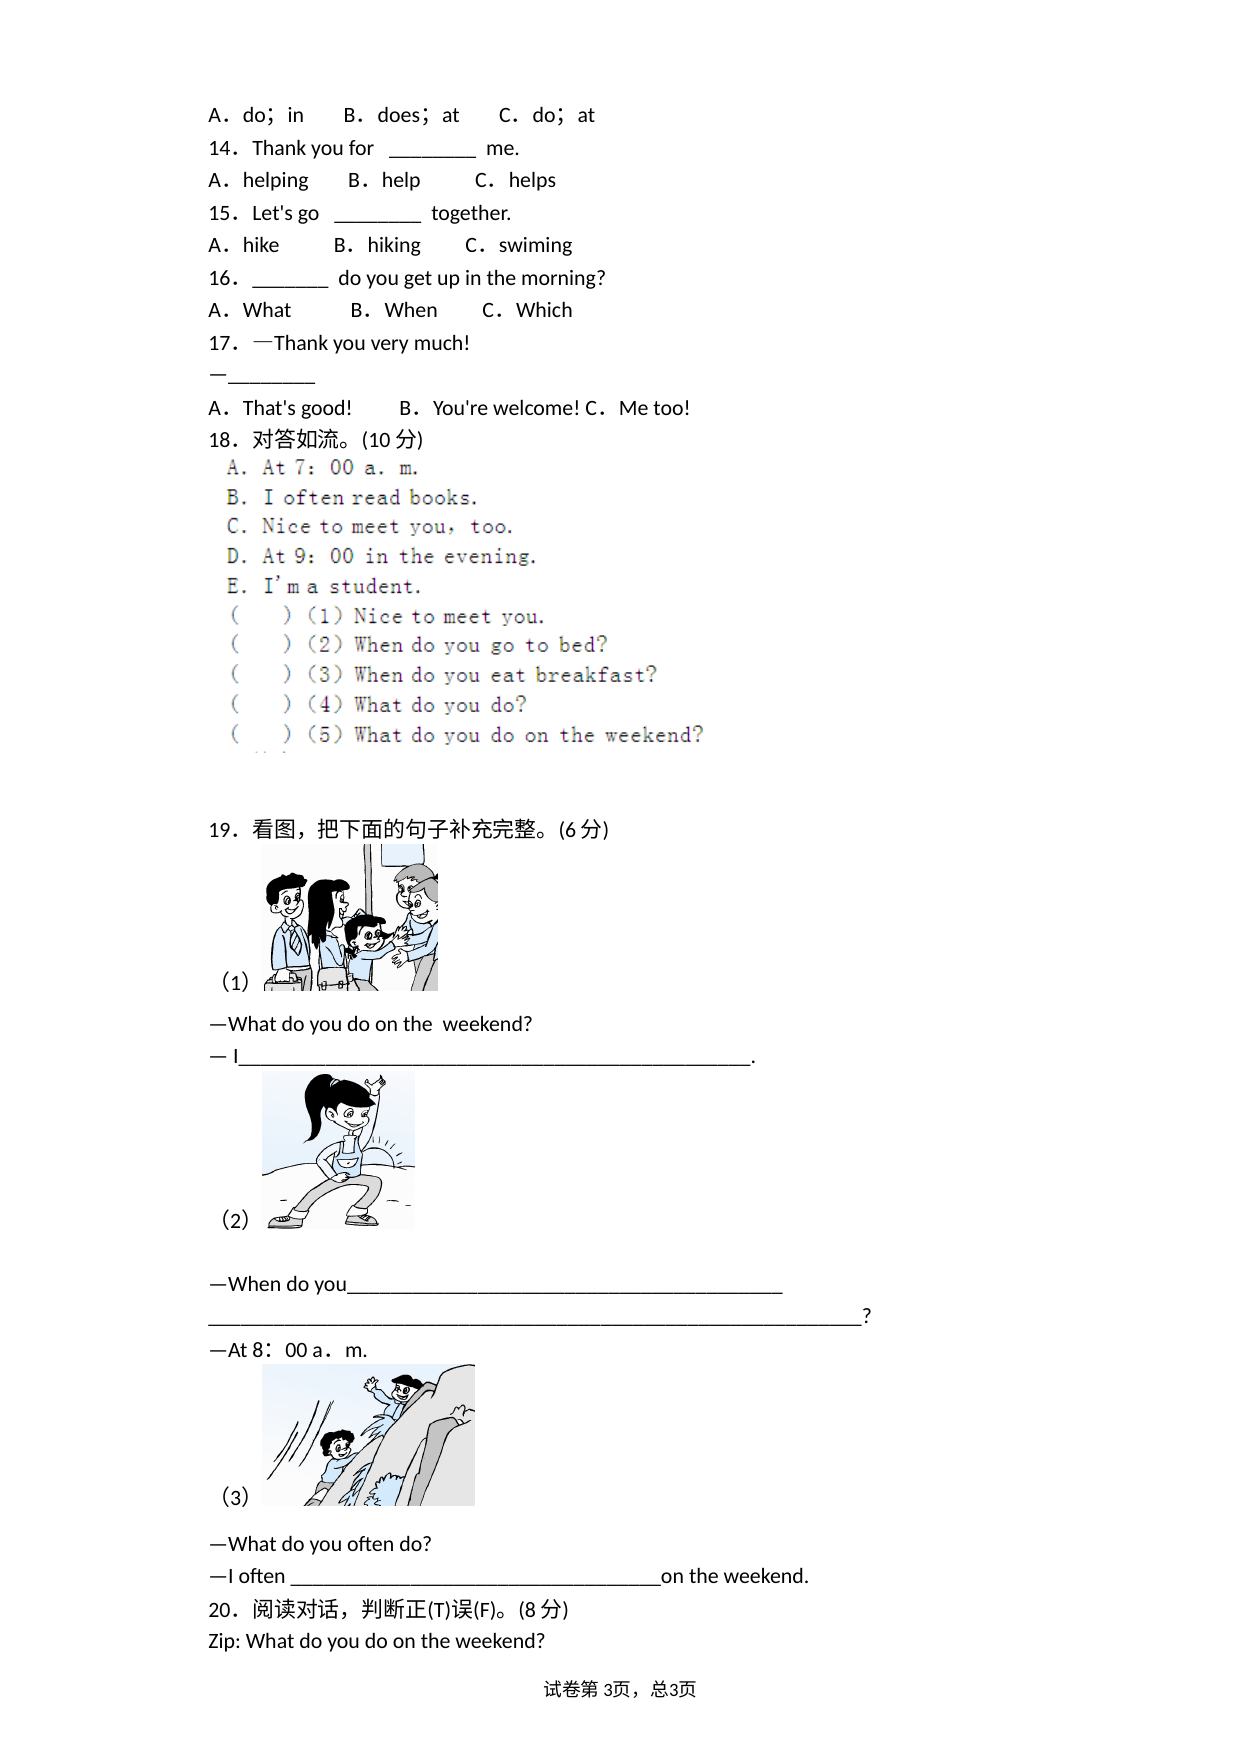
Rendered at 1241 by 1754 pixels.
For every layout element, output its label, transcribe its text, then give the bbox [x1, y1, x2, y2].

text A．That's good! B．You're welcome! C．Me too! [208, 389, 1032, 422]
text 15．Let's go ________ together. [208, 194, 1032, 227]
text 14．Thank you for ________ me. [208, 129, 1032, 162]
text 18．对答如流。(10分) [208, 422, 1032, 454]
picture [262, 1071, 415, 1229]
text Zip: What do you do on the weekend? [208, 1624, 1032, 1657]
text ____________________________________________________________? [208, 1299, 1032, 1332]
text （1） [208, 844, 1032, 1007]
text —I often __________________________________on the weekend. [208, 1559, 1032, 1592]
text A．do；in B．does；at C．do；at [208, 97, 1032, 129]
text 17．—Thank you very much! [208, 324, 1032, 357]
picture [208, 454, 773, 753]
text —________ [208, 357, 1032, 389]
text （3） [208, 1364, 1032, 1527]
text 16．_______ do you get up in the morning? [208, 259, 1032, 292]
text （2） [208, 1072, 1032, 1267]
picture [262, 1364, 475, 1506]
text A．helping B．help C．helps [208, 162, 1032, 194]
text —What do you often do? [208, 1527, 1032, 1559]
text A．What B．When C．Which [208, 292, 1032, 324]
picture [262, 844, 438, 991]
text — I_______________________________________________. [208, 1039, 1032, 1072]
text 20．阅读对话，判断正(T)误(F)。(8分) [208, 1592, 1032, 1624]
text —When do you________________________________________ [208, 1267, 1032, 1299]
text —What do you do on the weekend? [208, 1007, 1032, 1039]
text A．hike B．hiking C．swiming [208, 227, 1032, 259]
text —At 8：00 a．m. [208, 1332, 1032, 1364]
text 19．看图，把下面的句子补充完整。(6分) [208, 812, 1032, 844]
